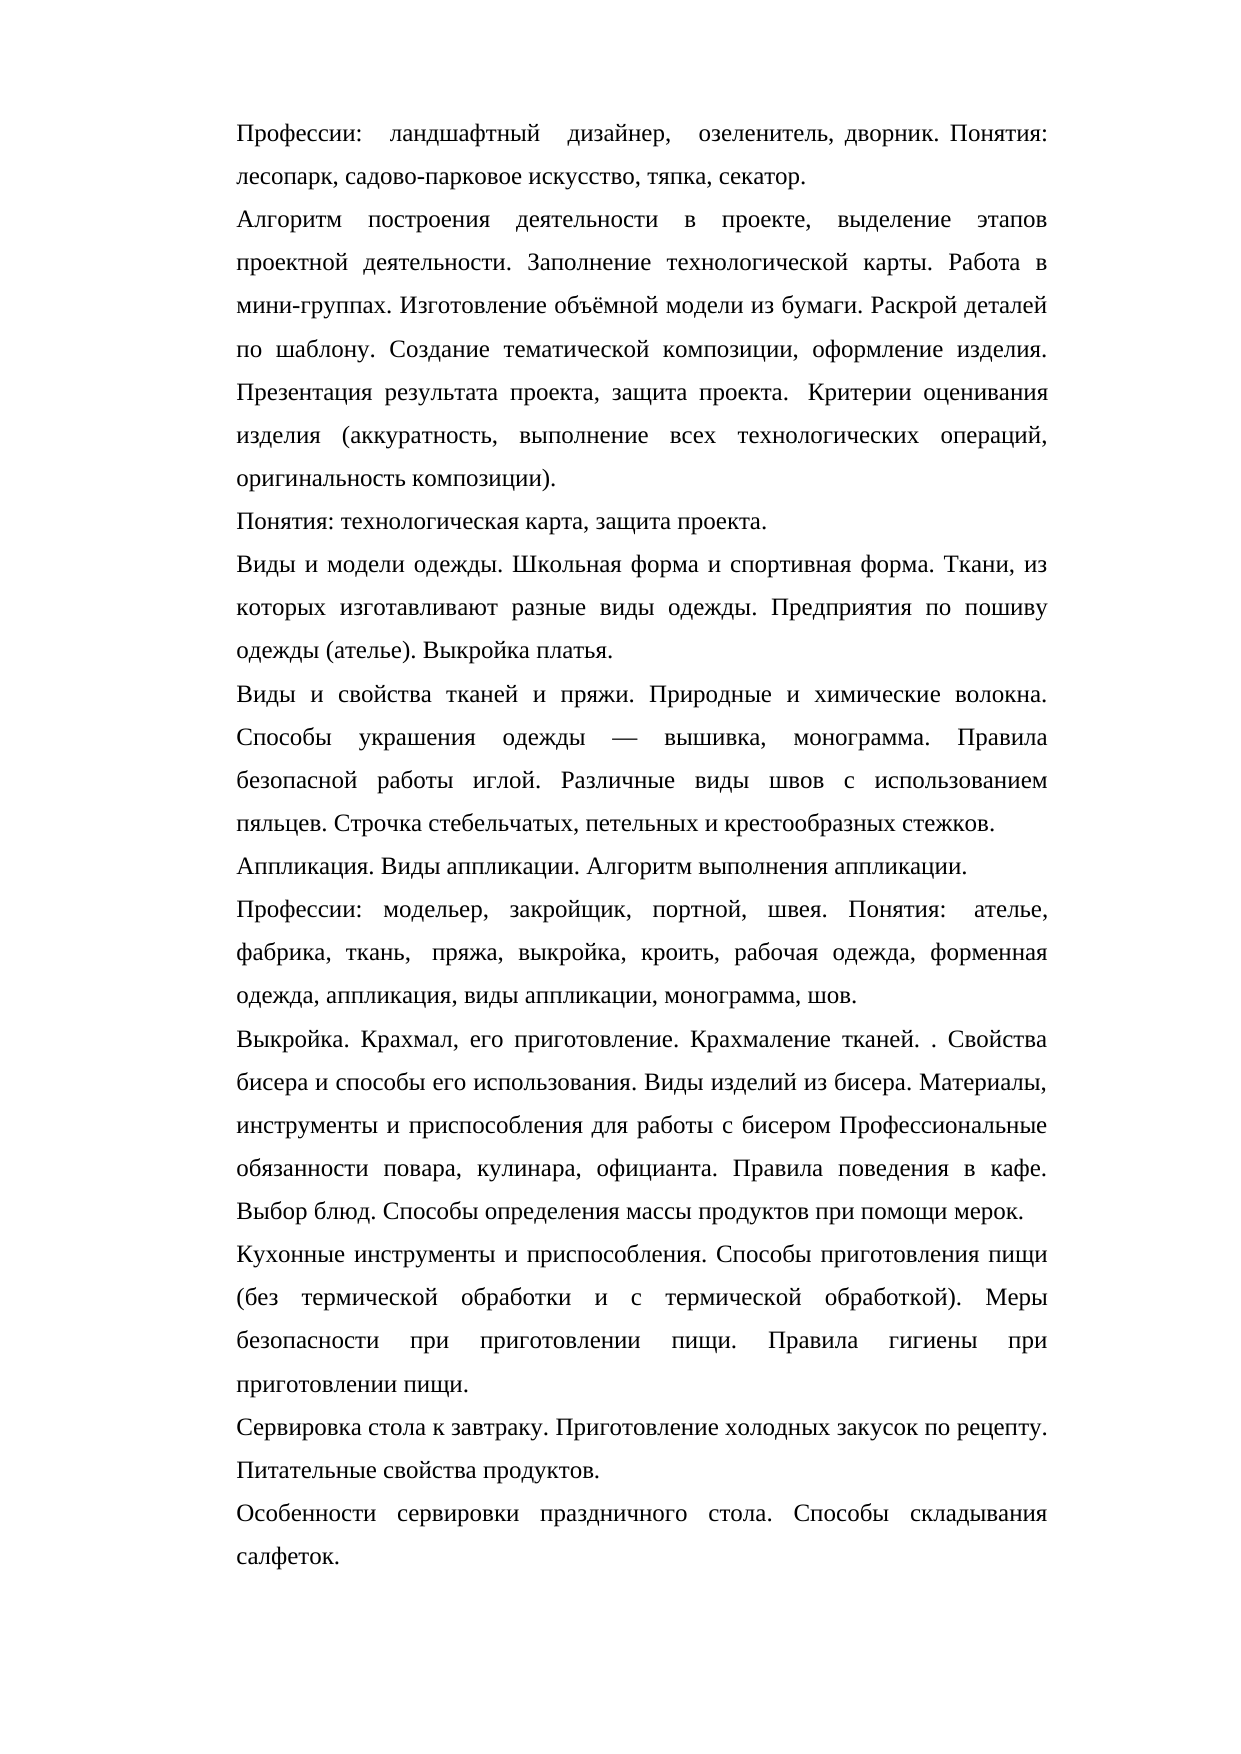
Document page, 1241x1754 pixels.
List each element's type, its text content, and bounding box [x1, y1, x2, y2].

text Виды и свойства тканей и пряжи. Природные и химические волокна. Способы украшения одежды — вышивка, монограмма. Правила безопасной работы иглой. Различные виды швов с использованием пяльцев. Строчка стебельчатых, петельных и крестообразных стежков. [236, 679, 1048, 837]
text Кухонные инструменты и приспособления. Способы приготовления пищи (без термической обработки и с термической обработкой). Меры безопасности при приготовлении пищи. Правила гигиены при приготовлении пищи. [236, 1239, 1048, 1397]
text Виды и модели одежды. Школьная форма и спортивная форма. Ткани, из которых изготавливают разные виды одежды. Предприятия по пошиву одежды (ателье). Выкройка платья. [236, 549, 1048, 664]
text Алгоритм построения деятельности в проекте, выделение этапов проектной деятельности. Заполнение технологической карты. Работа в мини-группах. Изготовление объёмной модели из бумаги. Раскрой деталей по шаблону. Создание тематической композиции, оформление изделия. Презентация результата проекта, защита проекта. Критерии оценивания изделия (аккуратность, выполнение всех технологических операций, оригинальность композиции). [236, 204, 1048, 492]
text Понятия: технологическая карта, защита проекта. [236, 506, 1048, 535]
text Выкройка. Крахмал, его приготовление. Крахмаление тканей. . Свойства бисера и способы его использования. Виды изделий из бисера. Материалы, инструменты и приспособления для работы с бисером Профессиональные обязанности повара, кулинара, официанта. Правила поведения в кафе. Выбор блюд. Способы определения массы продуктов при помощи мерок. [236, 1024, 1048, 1225]
text Профессии: модельер, закройщик, портной, швея. Понятия: ателье, фабрика, ткань, пряжа, выкройка, кроить, рабочая одежда, форменная одежда, аппликация, виды аппликации, монограмма, шов. [236, 894, 1048, 1009]
text Аппликация. Виды аппликации. Алгоритм выполнения аппликации. [236, 851, 1048, 880]
text Профессии: ландшафтный дизайнер, озеленитель, дворник. Понятия: лесопарк, садово-парковое искусство, тяпка, секатор. [236, 118, 1048, 190]
text Сервировка стола к завтраку. Приготовление холодных закусок по рецепту. Питательные свойства продуктов. [236, 1412, 1048, 1484]
text Особенности сервировки праздничного стола. Способы складывания салфеток. [236, 1498, 1048, 1570]
